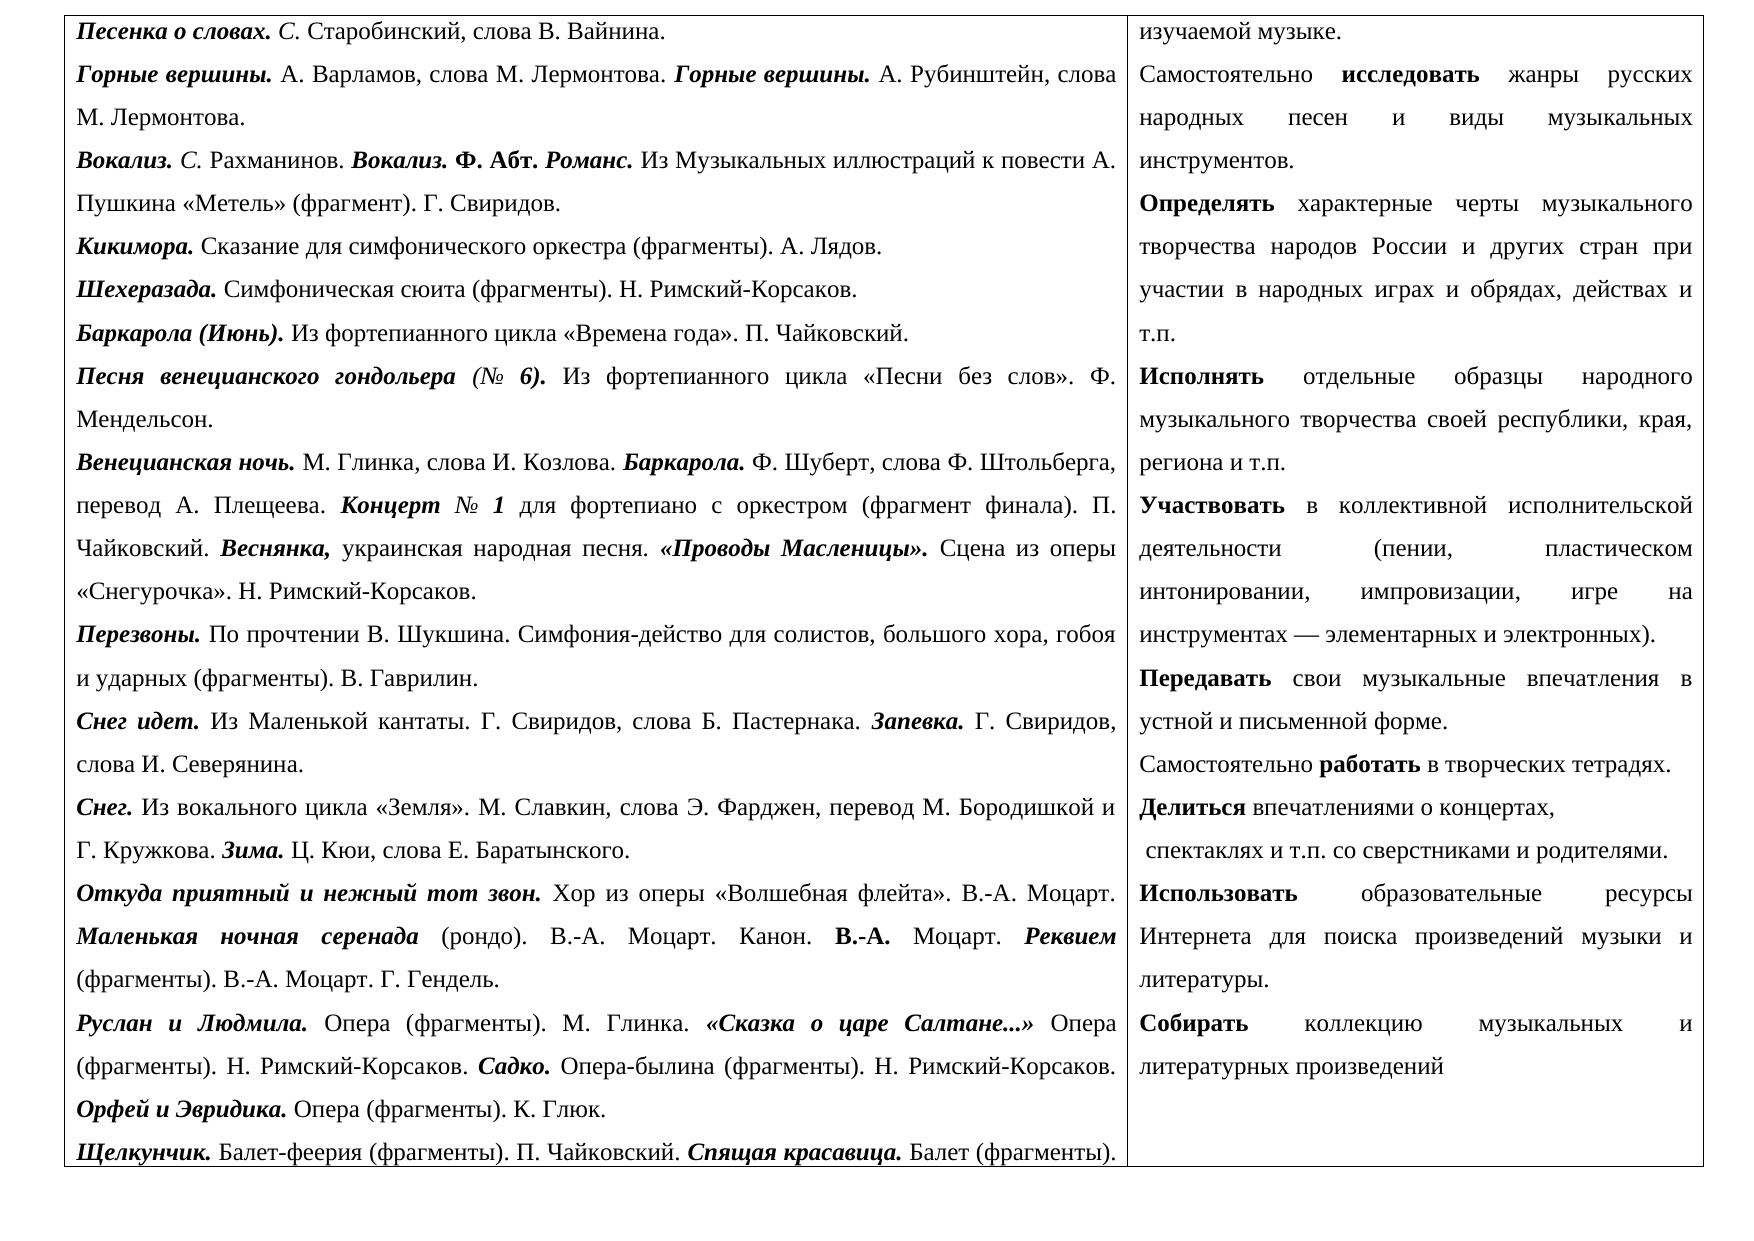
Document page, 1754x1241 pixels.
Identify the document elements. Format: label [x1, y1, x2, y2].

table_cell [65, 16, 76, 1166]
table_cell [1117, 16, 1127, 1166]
table_cell [1128, 16, 1703, 1166]
